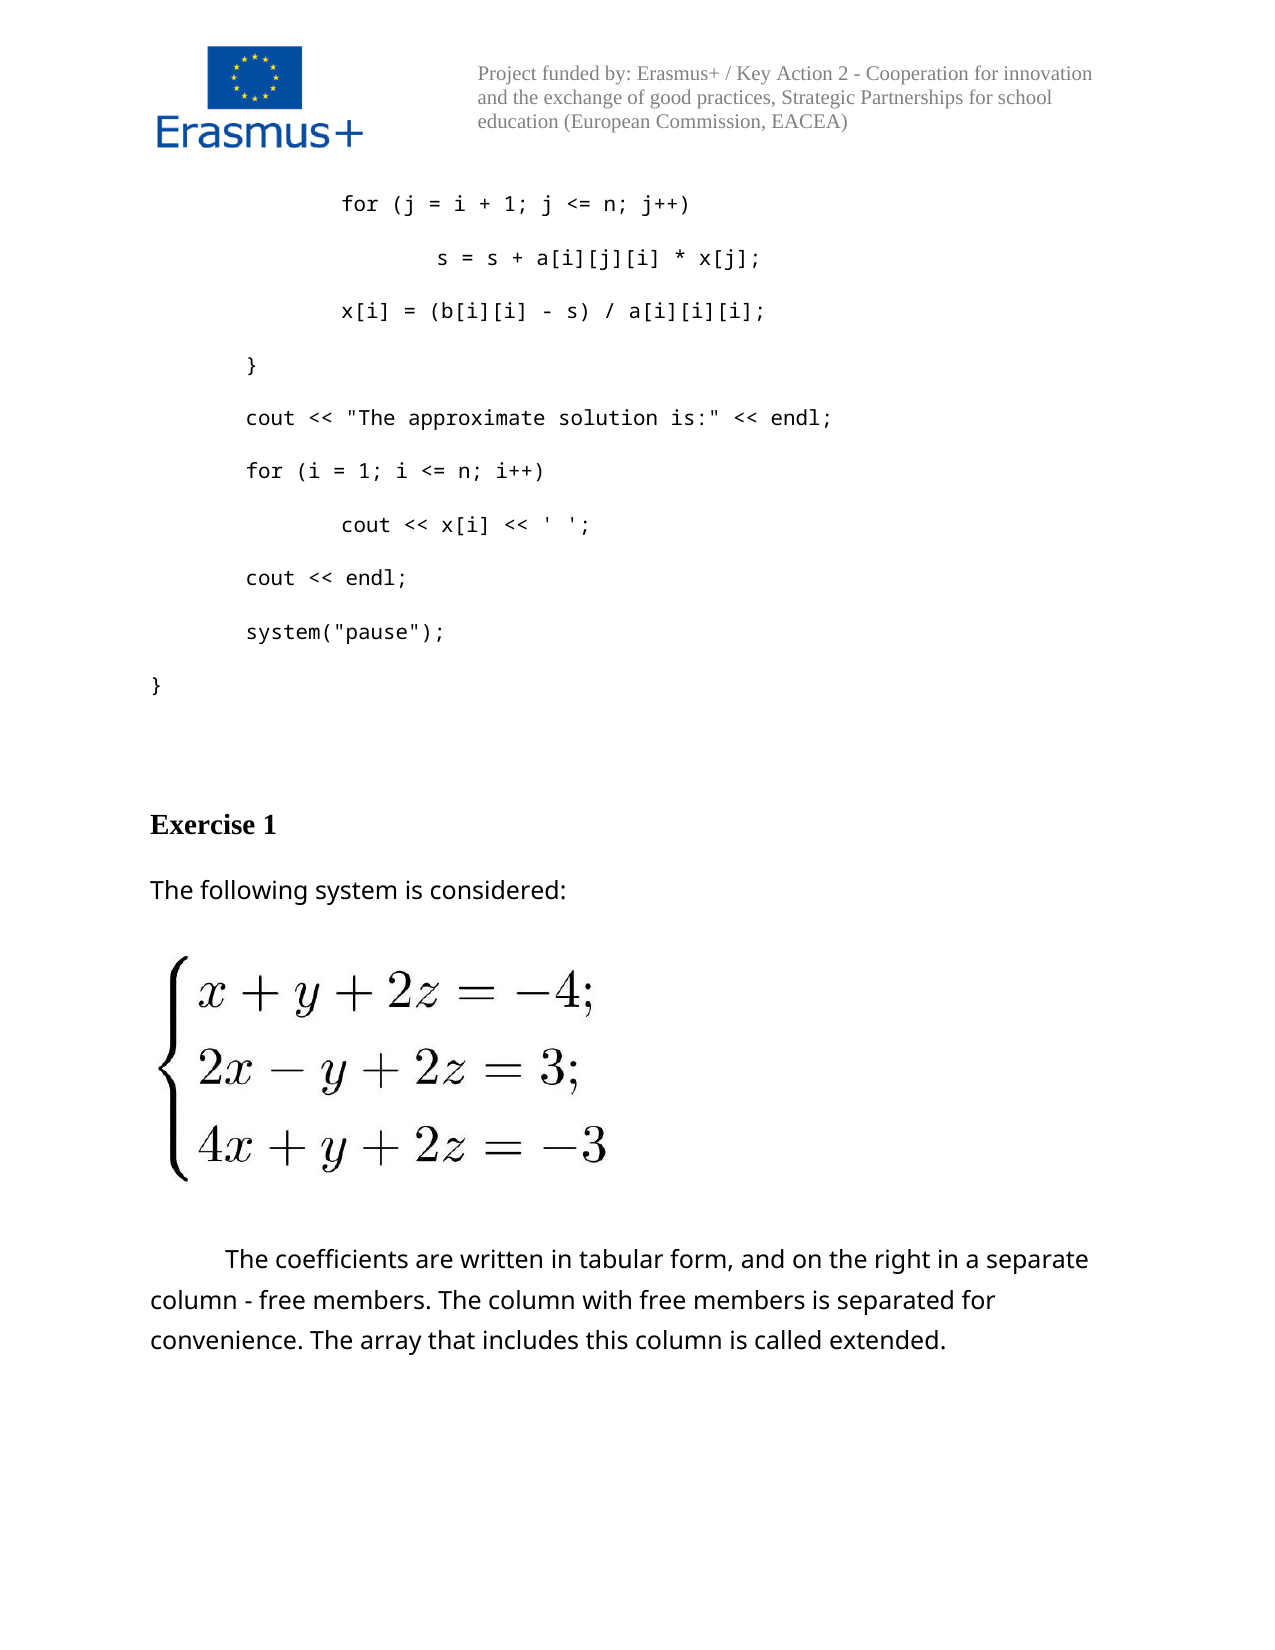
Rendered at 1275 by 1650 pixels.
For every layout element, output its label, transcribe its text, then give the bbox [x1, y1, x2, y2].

text } [150, 350, 1125, 378]
picture [150, 28, 366, 150]
text for (j = i + 1; j <= n; j++) [150, 189, 1125, 218]
picture [150, 931, 636, 1211]
text cout << x[i] << ' '; [150, 510, 1125, 538]
text system("pause"); [150, 617, 1125, 645]
subtitle Exercise 1 [150, 807, 1125, 841]
text cout << "The approximate solution is:" << endl; [150, 403, 1125, 432]
text s = s + a[i][j][i] * x[j]; [150, 243, 1125, 271]
text x[i] = (b[i][i] - s) / a[i][i][i]; [150, 296, 1125, 325]
text cout << endl; [150, 563, 1125, 592]
text The following system is considered: [150, 866, 1125, 906]
text for (i = 1; i <= n; i++) [150, 457, 1125, 485]
text } [150, 670, 1125, 699]
text The coefficients are written in tabular form, and on the right in a separate column - free members. The column with free members is separated for convenience. The array that includes this column is called extended. [150, 1235, 1125, 1357]
